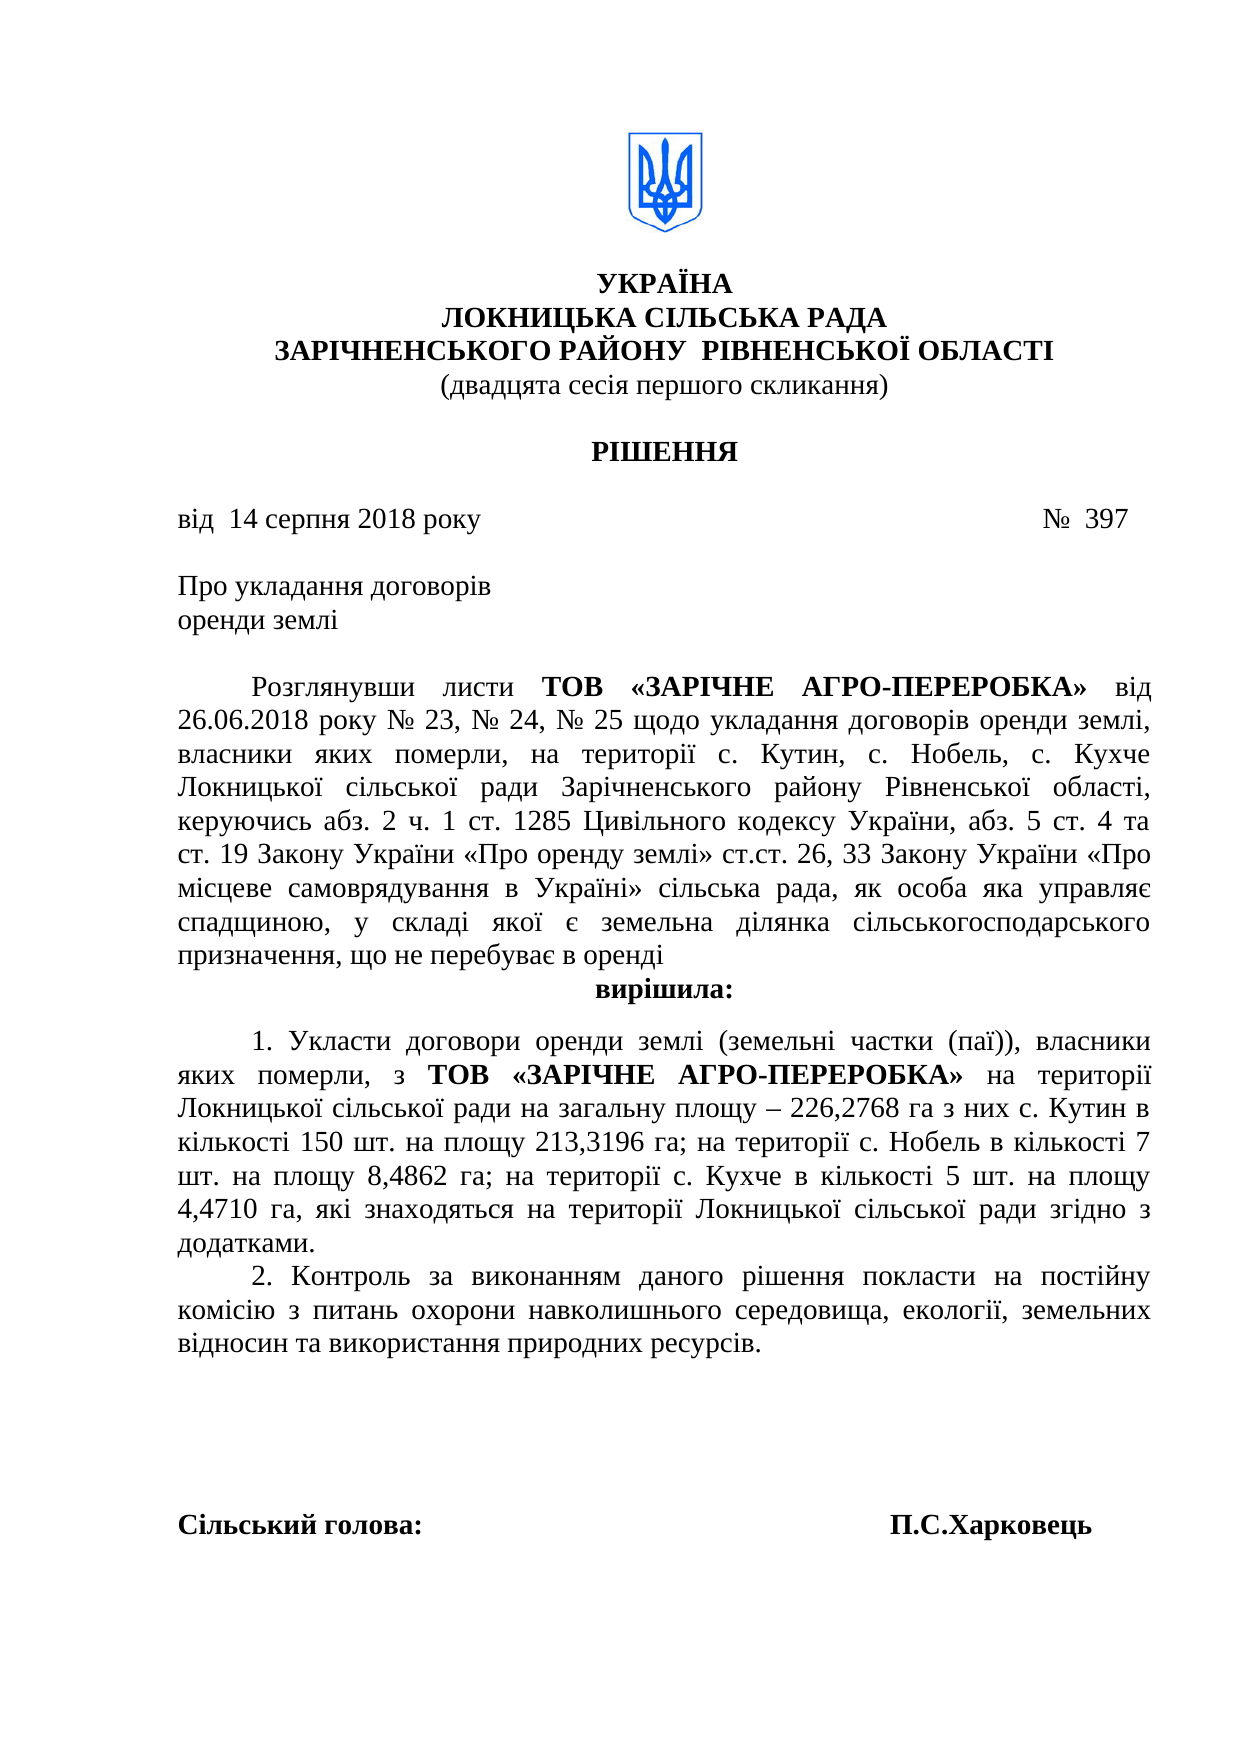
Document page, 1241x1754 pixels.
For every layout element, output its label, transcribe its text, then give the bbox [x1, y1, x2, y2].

text 2. Контроль за виконанням даного рішення покласти на постійну комісію з питань охорони навколишнього середовища, екології, земельних відносин та використання природних ресурсів. [177, 1258, 1152, 1359]
text РІШЕННЯ [177, 434, 1152, 468]
text ЗАРІЧНЕНСЬКОГО РАЙОНУ РІВНЕНСЬКОЇ ОБЛАСТІ [177, 333, 1152, 367]
text 1. Укласти договори оренди землі (земельні частки (паї)), власники яких померли, з ТОВ «ЗАРІЧНЕ АГРО-ПЕРЕРОБКА» на території Локницької сільської ради на загальну площу – 226,2768 га з них с. Кутин в кількості 150 шт. на площу 213,3196 га; на території с. Нобель в кількості 7 шт. на площу 8,4862 га; на території с. Кухче в кількості 5 шт. на площу 4,4710 га, які знаходяться на території Локницької сільської ради згідно з додатками. [177, 1023, 1152, 1258]
text від 14 серпня 2018 року № 397 [177, 501, 1152, 535]
text Сільський голова: П.С.Харковець [177, 1507, 1152, 1541]
text Розглянувши листи ТОВ «ЗАРІЧНЕ АГРО-ПЕРЕРОБКА» від 26.06.2018 року № 23, № 24, № 25 щодо укладання договорів оренди землі, власники яких померли, на території с. Кутин, с. Нобель, с. Кухче Локницької сільської ради Зарічненського району Рівненської області, керуючись абз. 2 ч. 1 ст. 1285 Цивільного кодексу України, абз. 5 ст. 4 та ст. 19 Закону України «Про оренду землі» ст.ст. 26, 33 Закону України «Про місцеве самоврядування в Україні» сільська рада, як особа яка управляє спадщиною, у складі якої є земельна ділянка сільськогосподарського призначення, що не перебуває в оренді [177, 669, 1152, 971]
text оренди землі [177, 602, 1152, 635]
picture [625, 129, 704, 233]
text УКРАЇНА [177, 266, 1152, 300]
text вирішила: [177, 971, 1152, 1004]
text ЛОКНИЦЬКА СІЛЬСЬКА РАДА [177, 300, 1152, 333]
text (двадцята сесія першого скликання) [177, 367, 1152, 401]
text Про укладання договорів [177, 568, 1152, 602]
